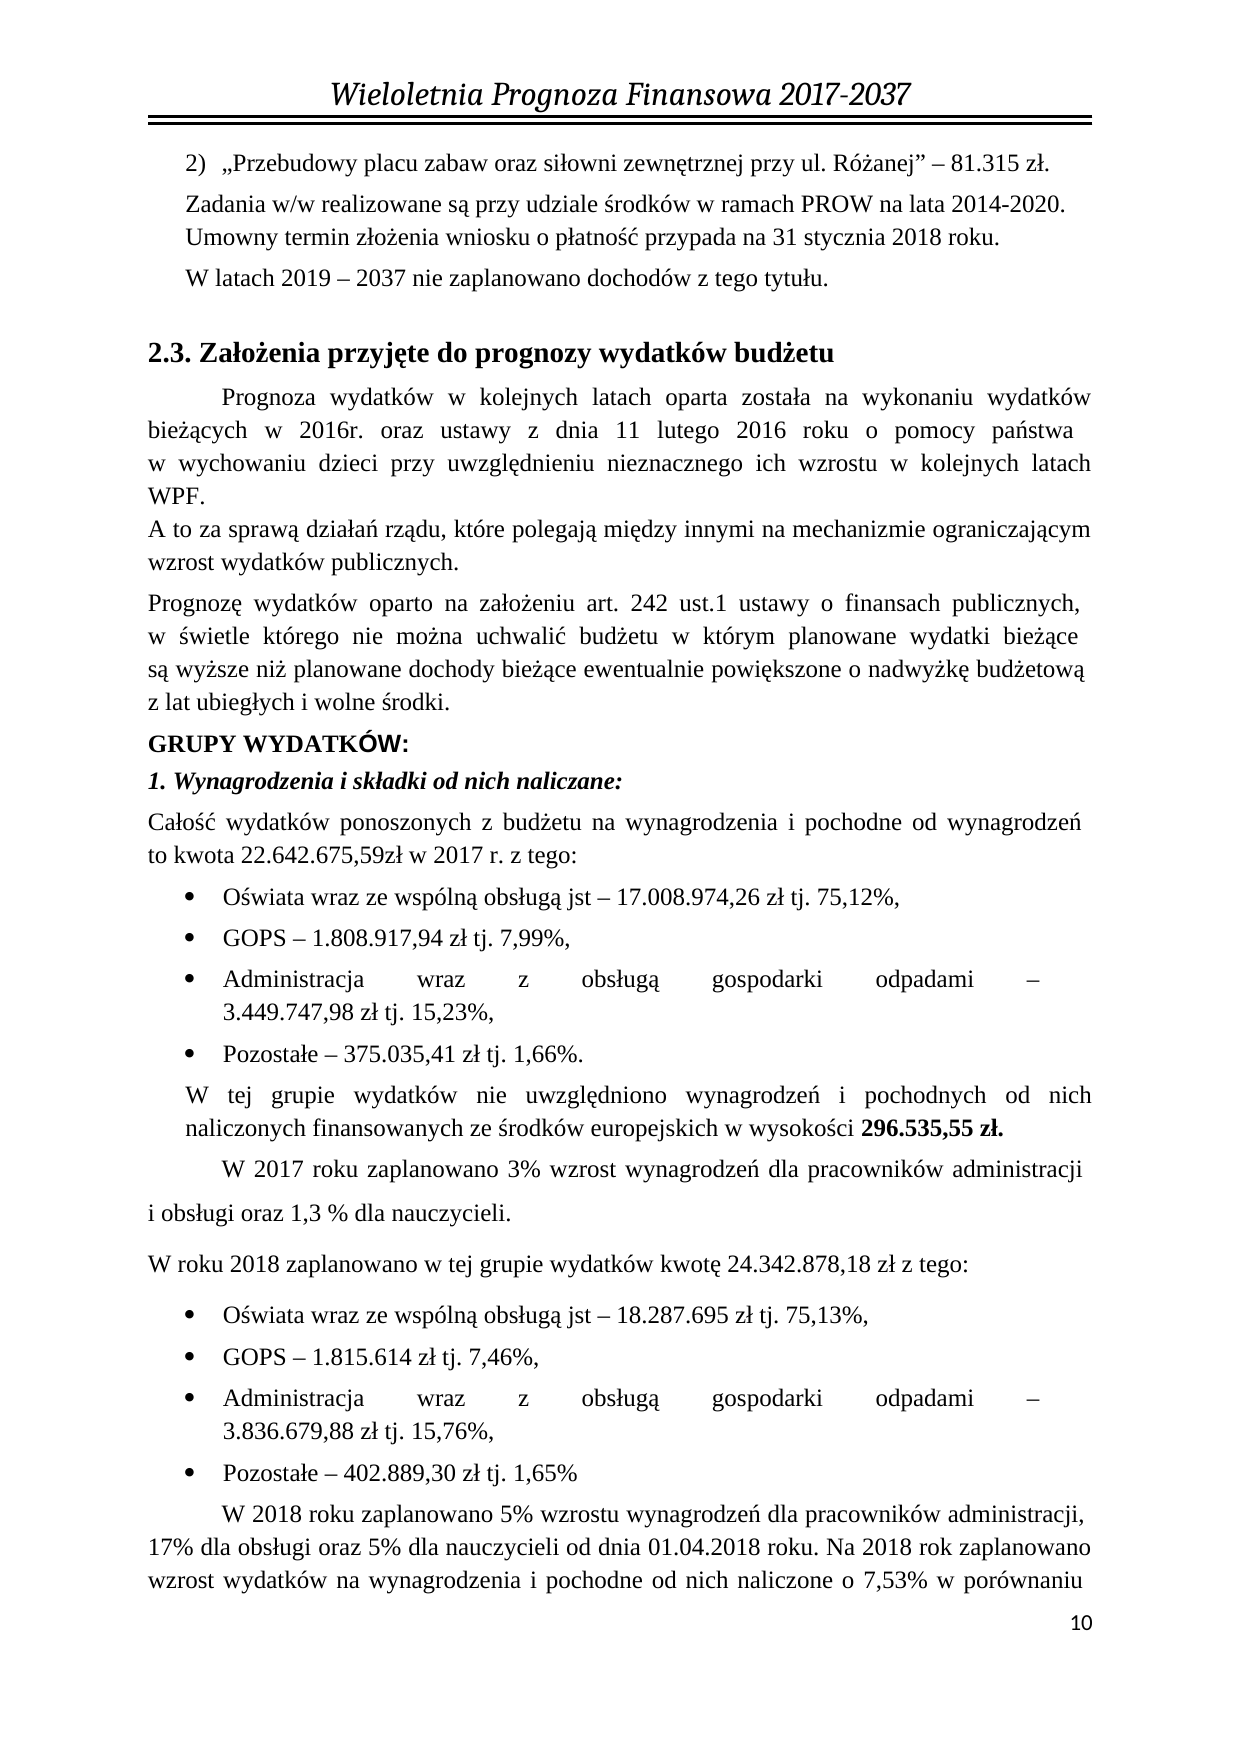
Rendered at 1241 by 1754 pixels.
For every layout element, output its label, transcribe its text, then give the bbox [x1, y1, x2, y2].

text W tej grupie wydatków nie uwzględniono wynagrodzeń i pochodnych od nich naliczonych finansowanych ze środków europejskich w wysokości 296.535,55 zł. [185, 1080, 1092, 1142]
text W latach 2019 – 2037 nie zaplanowano dochodów z tego tytułu. [185, 263, 1092, 292]
list Pozostałe – 402.889,30 zł tj. 1,65% [185, 1458, 1092, 1486]
list GOPS – 1.808.917,94 zł tj. 7,99%, [185, 923, 1092, 952]
text W 2017 roku zaplanowano 3% wzrost wynagrodzeń dla pracowników administracji i obsługi oraz 1,3 % dla nauczycieli. [148, 1154, 1092, 1226]
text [148, 1499, 1092, 1594]
list Administracja wraz z obsługą gospodarki odpadami – 3.449.747,98 zł tj. 15,23%, [185, 964, 1092, 1026]
list Oświata wraz ze wspólną obsługą jst – 18.287.695 zł tj. 75,13%, [185, 1301, 1092, 1329]
text GRUPY WYDATKÓW: [148, 729, 1092, 758]
list „Przebudowy placu zabaw oraz siłowni zewnętrznej przy ul. Różanej” – 81.315 zł. [185, 148, 1092, 176]
list Oświata wraz ze wspólną obsługą jst – 17.008.974,26 zł tj. 75,12%, [185, 882, 1092, 911]
text Zadania w/w realizowane są przy udziale środków w ramach PROW na lata 2014-2020. Umowny termin złożenia wniosku o płatność przypada na 31 stycznia 2018 roku. [185, 189, 1092, 251]
text W roku 2018 zaplanowano w tej grupie wydatków kwotę 24.342.878,18 zł z tego: [148, 1249, 1092, 1278]
text 2.3. Założenia przyjęte do prognozy wydatków budżetu [148, 335, 1092, 369]
text Prognoza wydatków w kolejnych latach oparta została na wykonaniu wydatków bieżących w 2016r. oraz ustawy z dnia 11 lutego 2016 roku o pomocy państwa w wychowaniu dzieci przy uwzględnieniu nieznacznego ich wzrostu w kolejnych latach WPF. A to za sprawą działań rządu, które polegają między innymi na mechanizmie ograniczającym wzrost wydatków publicznych. [148, 382, 1092, 576]
text Prognozę wydatków oparto na założeniu art. 242 ust.1 ustawy o finansach publicznych, w świetle którego nie można uchwalić budżetu w którym planowane wydatki bieżące są wyższe niż planowane dochody bieżące ewentualnie powiększone o nadwyżkę budżetową z lat ubiegłych i wolne środki. [148, 588, 1092, 716]
list GOPS – 1.815.614 zł tj. 7,46%, [185, 1342, 1092, 1371]
text 1. Wynagrodzenia i składki od nich naliczane: [148, 766, 1092, 795]
list Administracja wraz z obsługą gospodarki odpadami – 3.836.679,88 zł tj. 15,76%, [185, 1383, 1092, 1445]
list Pozostałe – 375.035,41 zł tj. 1,66%. [185, 1039, 1092, 1068]
text Całość wydatków ponoszonych z budżetu na wynagrodzenia i pochodne od wynagrodzeń to kwota 22.642.675,59zł w 2017 r. z tego: [148, 807, 1092, 869]
